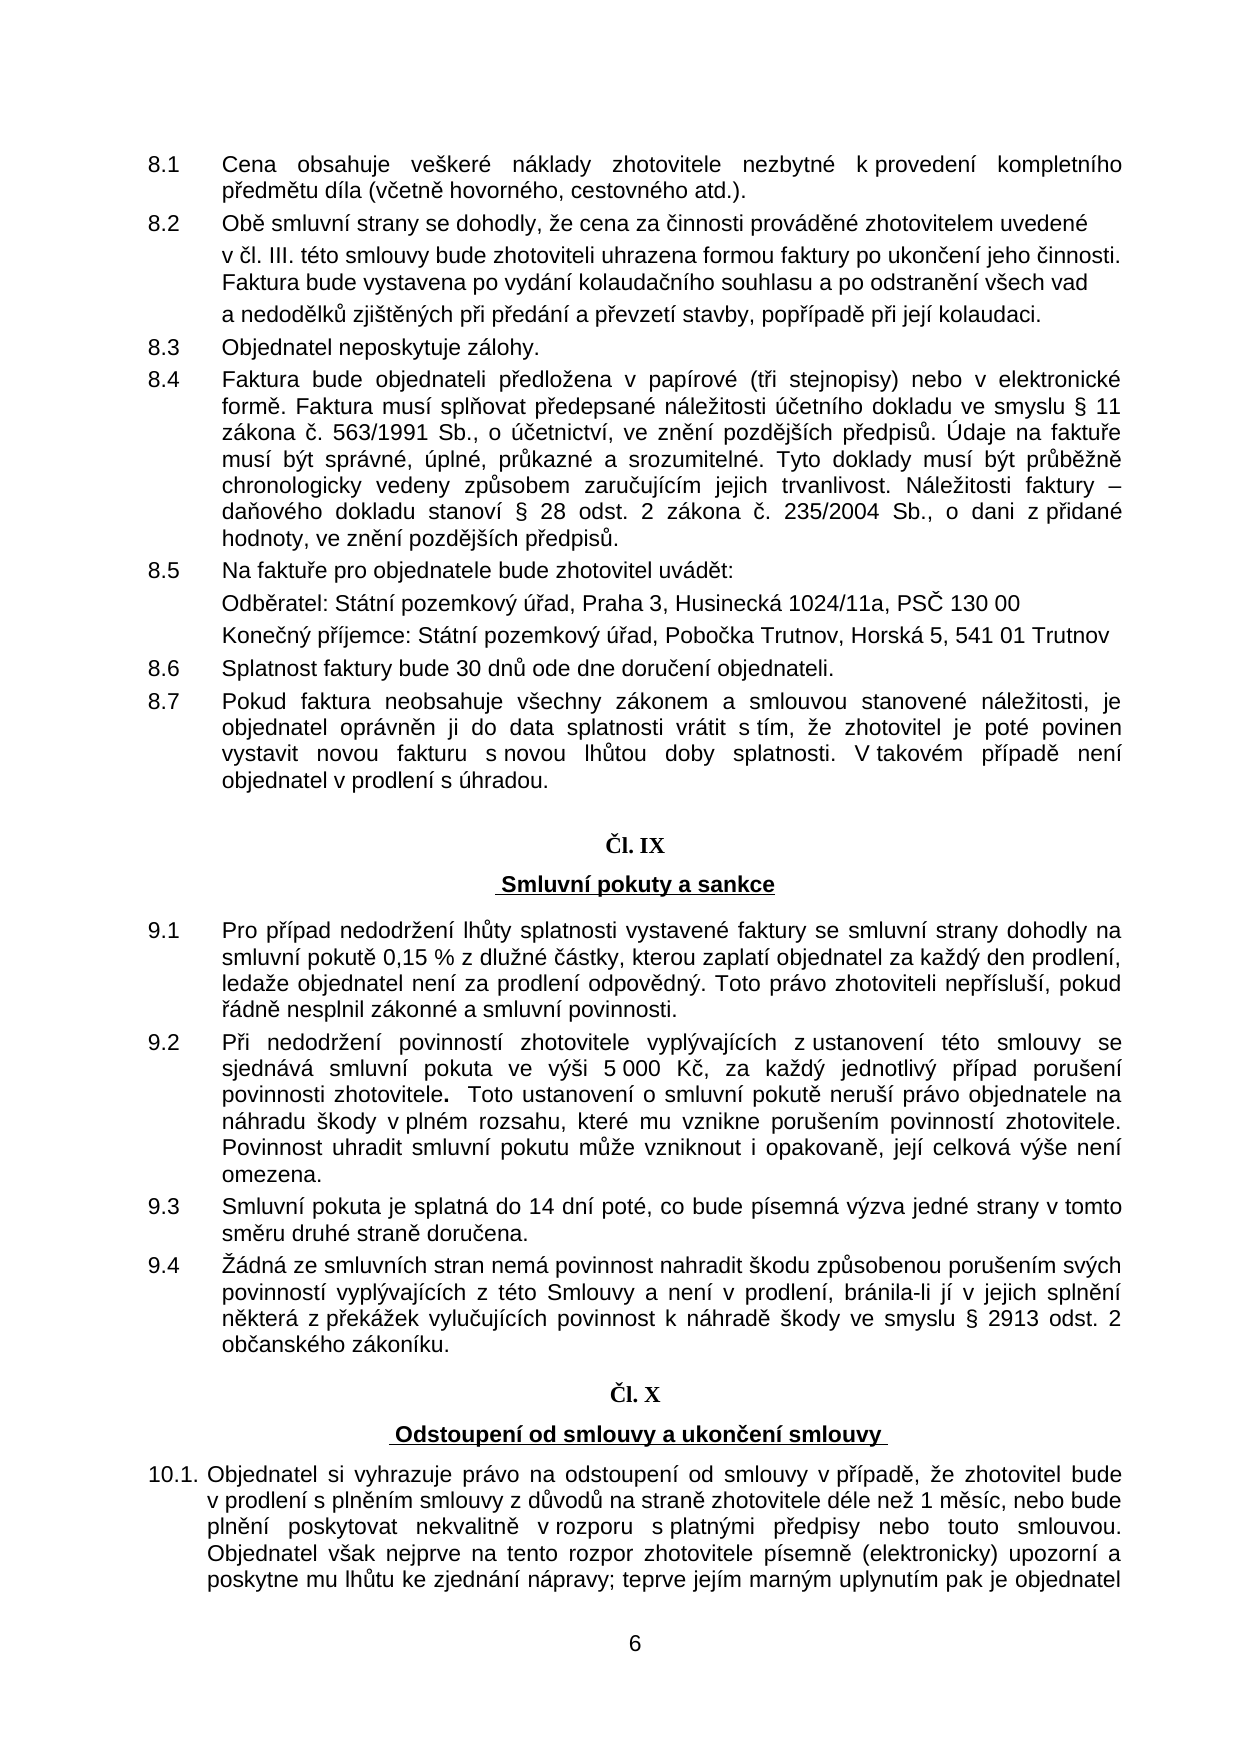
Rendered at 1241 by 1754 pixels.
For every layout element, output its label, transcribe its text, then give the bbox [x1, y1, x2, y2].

list Faktura bude objednateli předložena v papírové (tři stejnopisy) nebo v elektronické formě. Faktura musí splňovat předepsané náležitosti účetního dokladu ve smyslu § 11 zákona č. 563/1991 Sb., o účetnictví, ve znění pozdějších předpisů. Údaje na faktuře musí být správné, úplné, průkazné a srozumitelné. Tyto doklady musí být průběžně chronologicky vedeny způsobem zaručujícím jejich trvanlivost. Náležitosti faktury – daňového dokladu stanoví § 28 odst. 2 zákona č. 235/2004 Sb., o dani z přidané hodnoty, ve znění pozdějších předpisů. [148, 366, 1122, 551]
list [148, 1461, 1122, 1592]
list Na faktuře pro objednatele bude zhotovitel uvádět: [148, 557, 1122, 583]
list Pro případ nedodržení lhůty splatnosti vystavené faktury se smluvní strany dohodly na smluvní pokutě 0,15 % z dlužné částky, kterou zaplatí objednatel za každý den prodlení, ledaže objednatel není za prodlení odpovědný. Toto právo zhotoviteli nepřísluší, pokud řádně nesplnil zákonné a smluvní povinnosti. [148, 917, 1122, 1022]
subtitle Smluvní pokuty a sankce [148, 871, 1122, 898]
list Smluvní pokuta je splatná do 14 dní poté, co bude písemná výzva jedné strany v tomto směru druhé straně doručena. [148, 1193, 1122, 1246]
list Žádná ze smluvních stran nemá povinnost nahradit škodu způsobenou porušením svých povinností vyplývajících z této Smlouvy a není v prodlení, bránila-li jí v jejich splnění některá z překážek vylučujících povinnost k náhradě škody ve smyslu § 2913 odst. 2 občanského zákoníku. [148, 1252, 1122, 1357]
text v čl. III. této smlouvy bude zhotoviteli uhrazena formou faktury po ukončení jeho činnosti. Faktura bude vystavena po vydání kolaudačního souhlasu a po odstranění všech vad [222, 242, 1122, 295]
text a nedodělků zjištěných při předání a převzetí stavby, popřípadě při její kolaudaci. [221, 301, 1122, 328]
text Konečný příjemce: Státní pozemkový úřad, Pobočka Trutnov, Horská 5, 541 01 Trutnov [222, 622, 1122, 649]
subtitle Odstoupení od smlouvy a ukončení smlouvy [148, 1421, 1122, 1447]
subtitle Čl. IX [148, 832, 1122, 858]
list Objednatel neposkytuje zálohy. [148, 334, 1122, 360]
subtitle Čl. X [148, 1382, 1122, 1408]
list Cena obsahuje veškeré náklady zhotovitele nezbytné k provedení kompletního předmětu díla (včetně hovorného, cestovného atd.). [148, 151, 1122, 203]
list Při nedodržení povinností zhotovitele vyplývajících z ustanovení této smlouvy se sjednává smluvní pokuta ve výši 5 000 Kč, za každý jednotlivý případ porušení povinnosti zhotovitele. Toto ustanovení o smluvní pokutě neruší právo objednatele na náhradu škody v plném rozsahu, které mu vznikne porušením povinností zhotovitele. Povinnost uhradit smluvní pokutu může vzniknout i opakovaně, její celková výše není omezena. [148, 1029, 1122, 1187]
list Splatnost faktury bude 30 dnů ode dne doručení objednateli. [148, 655, 1122, 681]
text Odběratel: Státní pozemkový úřad, Praha 3, Husinecká 1024/11a, PSČ 130 00 [185, 590, 1122, 616]
list Pokud faktura neobsahuje všechny zákonem a smlouvou stanovené náležitosti, je objednatel oprávněn ji do data splatnosti vrátit s tím, že zhotovitel je poté povinen vystavit novou fakturu s novou lhůtou doby splatnosti. V takovém případě není objednatel v prodlení s úhradou. [148, 688, 1122, 793]
list Obě smluvní strany se dohodly, že cena za činnosti prováděné zhotovitelem uvedené [148, 210, 1122, 236]
